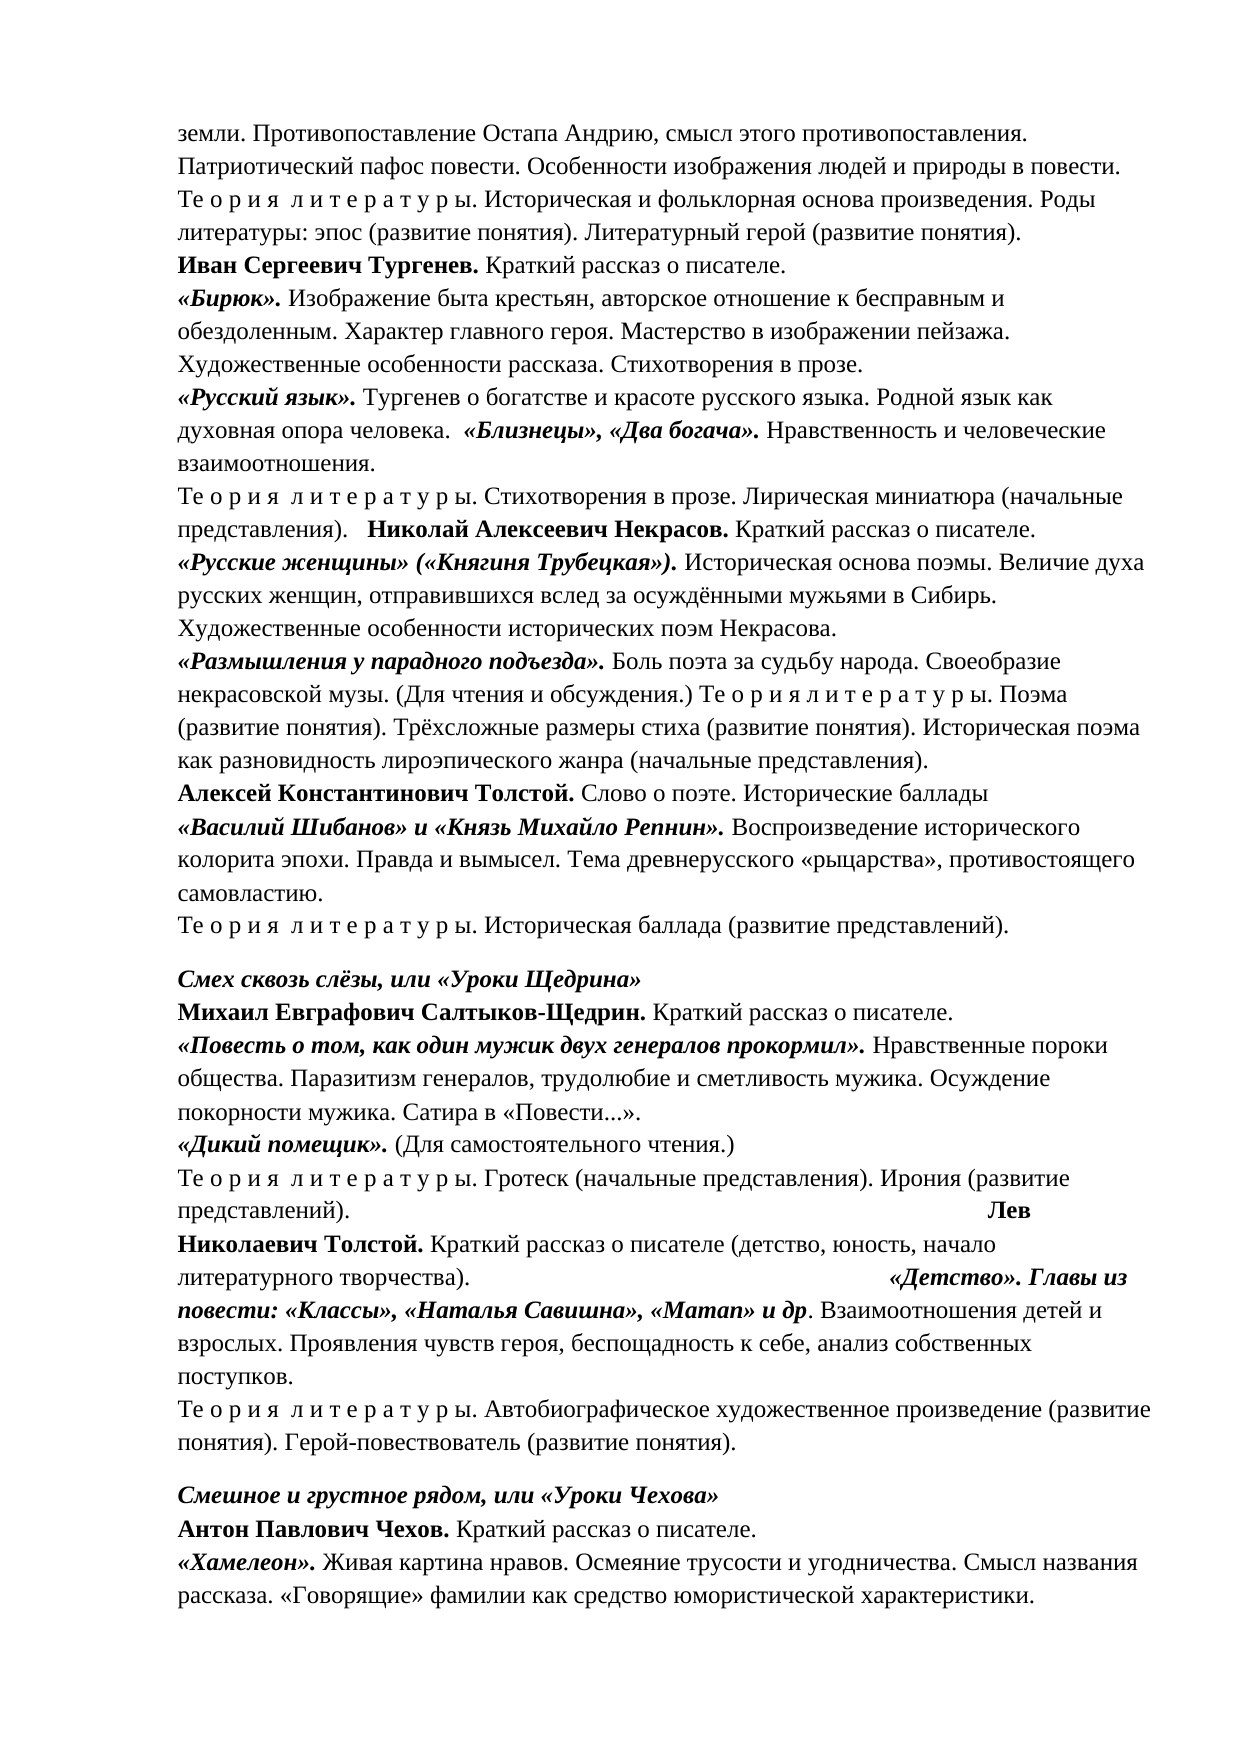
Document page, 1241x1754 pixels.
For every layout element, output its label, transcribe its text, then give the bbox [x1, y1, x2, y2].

text Смех сквозь слёзы, или «Уроки Щедрина» Михаил Евграфович Салтыков-Щедрин. Краткий рассказ о писателе. «Повесть о том, как один мужик двух генералов прокормил». Нравственные пороки общества. Паразитизм генералов, трудолюбие и сметливость мужика. Осуждение покорности мужика. Сатира в «Повести...». «Дикий помещик». (Для самостоятельного чтения.) Те о р и я л и т е р а т у р ы. Гротеск (начальные представления). Ирония (развитие представлений). Лев Николаевич Толстой. Краткий рассказ о писателе (детство, юность, начало литературного творчества). «Детство». Главы из повести: «Классы», «Наталья Савишна», «Maman» и др. Взаимоотношения детей и взрослых. Проявления чувств героя, беспощадность к себе, анализ собственных поступков. Те о р и я л и т е р а т у р ы. Автобиографическое художественное произведение (развитие понятия). Герой-повествователь (развитие понятия). [177, 964, 1152, 1456]
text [177, 1481, 1152, 1608]
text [177, 118, 1152, 939]
